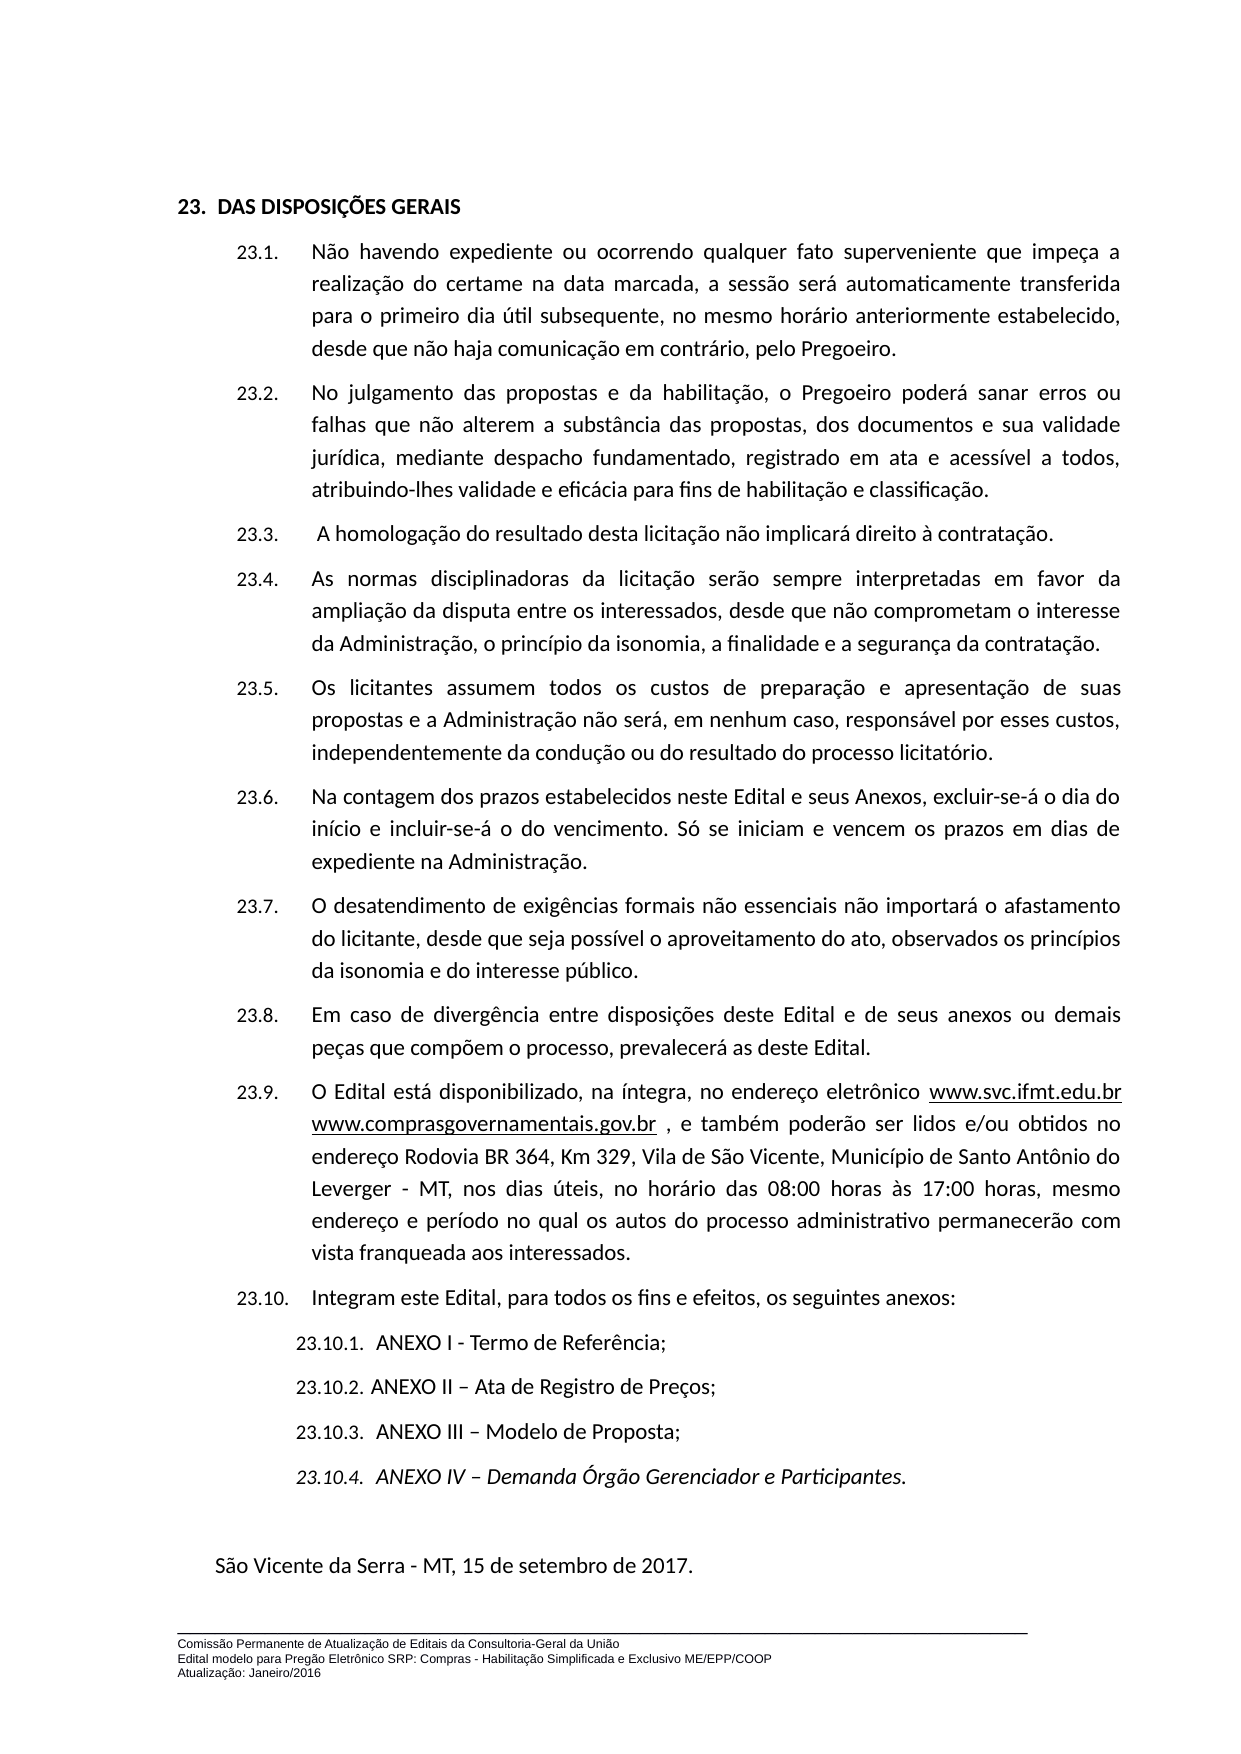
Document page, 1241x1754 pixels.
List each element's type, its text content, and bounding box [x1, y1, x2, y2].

list O Edital está disponibilizado, na íntegra, no endereço eletrônico www.svc.ifmt.edu.br www.comprasgovernamentais.gov.br , e também poderão ser lidos e/ou obtidos no endereço Rodovia BR 364, Km 329, Vila de São Vicente, Município de Santo Antônio do Leverger - MT, nos dias úteis, no horário das 08:00 horas às 17:00 horas, mesmo endereço e período no qual os autos do processo administrativo permanecerão com vista franqueada aos interessados. [236, 1077, 1122, 1266]
list DAS DISPOSIÇÕES GERAIS [177, 192, 1122, 220]
text São Vicente da Serra - MT, 15 de setembro de 2017. [215, 1551, 1122, 1579]
list Integram este Edital, para todos os fins e efeitos, os seguintes anexos: [236, 1283, 1122, 1311]
list ANEXO III – Modelo de Proposta; [296, 1417, 1122, 1445]
list O desatendimento de exigências formais não essenciais não importará o afastamento do licitante, desde que seja possível o aproveitamento do ato, observados os princípios da isonomia e do interesse público. [236, 891, 1122, 984]
list ANEXO I - Termo de Referência; [296, 1328, 1122, 1356]
list No julgamento das propostas e da habilitação, o Pregoeiro poderá sanar erros ou falhas que não alterem a substância das propostas, dos documentos e sua validade jurídica, mediante despacho fundamentado, registrado em ata e acessível a todos, atribuindo-lhes validade e eficácia para fins de habilitação e classificação. [236, 378, 1122, 503]
list A homologação do resultado desta licitação não implicará direito à contratação. [236, 519, 1122, 548]
list ANEXO IV – Demanda Órgão Gerenciador e Participantes. [296, 1462, 1122, 1490]
list Não havendo expediente ou ocorrendo qualquer fato superveniente que impeça a realização do certame na data marcada, a sessão será automaticamente transferida para o primeiro dia útil subsequente, no mesmo horário anteriormente estabelecido, desde que não haja comunicação em contrário, pelo Pregoeiro. [236, 237, 1122, 362]
list As normas disciplinadoras da licitação serão sempre interpretadas em favor da ampliação da disputa entre os interessados, desde que não comprometam o interesse da Administração, o princípio da isonomia, a finalidade e a segurança da contratação. [236, 564, 1122, 657]
list Na contagem dos prazos estabelecidos neste Edital e seus Anexos, excluir-se-á o dia do início e incluir-se-á o do vencimento. Só se iniciam e vencem os prazos em dias de expediente na Administração. [236, 782, 1122, 875]
list ANEXO II – Ata de Registro de Preços; [296, 1372, 1122, 1400]
list Em caso de divergência entre disposições deste Edital e de seus anexos ou demais peças que compõem o processo, prevalecerá as deste Edital. [236, 1001, 1122, 1061]
list Os licitantes assumem todos os custos de preparação e apresentação de suas propostas e a Administração não será, em nenhum caso, responsável por esses custos, independentemente da condução ou do resultado do processo licitatório. [236, 673, 1122, 766]
